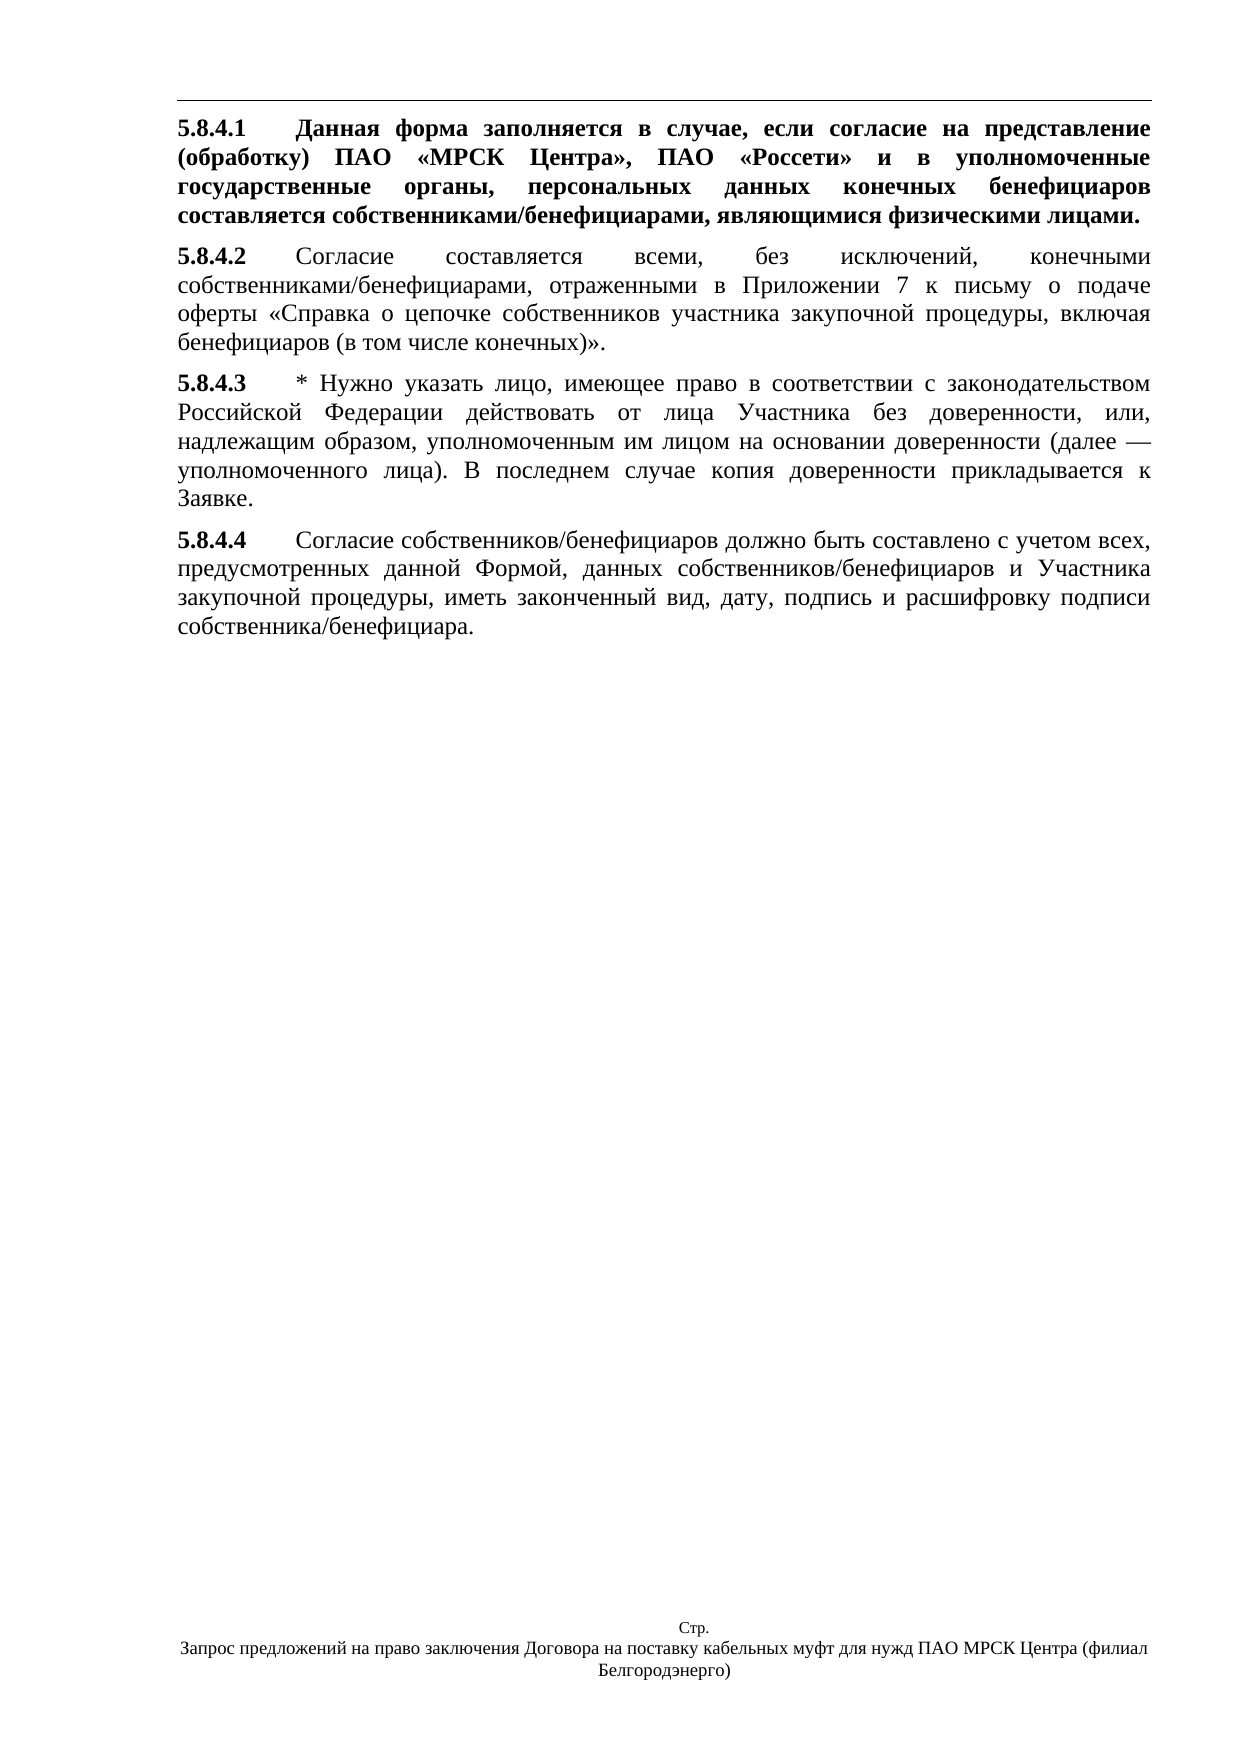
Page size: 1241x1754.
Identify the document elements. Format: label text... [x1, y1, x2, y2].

list Согласие составляется всеми, без исключений, конечными собственниками/бенефициарами, отраженными в Приложении 7 к письму о подаче оферты «Справка о цепочке собственников участника закупочной процедуры, включая бенефициаров (в том числе конечных)». [177, 241, 1152, 356]
list Данная форма заполняется в случае, если согласие на представление (обработку) ПАО «МРСК Центра», ПАО «Россети» и в уполномоченные государственные органы, персональных данных конечных бенефициаров составляется собственниками/бенефициарами, являющимися физическими лицами. [177, 113, 1152, 228]
list Согласие собственников/бенефициаров должно быть составлено с учетом всех, предусмотренных данной Формой, данных собственников/бенефициаров и Участника закупочной процедуры, иметь законченный вид, дату, подпись и расшифровку подписи собственника/бенефициара. [177, 525, 1152, 640]
list * Нужно указать лицо, имеющее право в соответствии с законодательством Российской Федерации действовать от лица Участника без доверенности, или, надлежащим образом, уполномоченным им лицом на основании доверенности (далее — уполномоченного лица). В последнем случае копия доверенности прикладывается к Заявке. [177, 368, 1152, 512]
